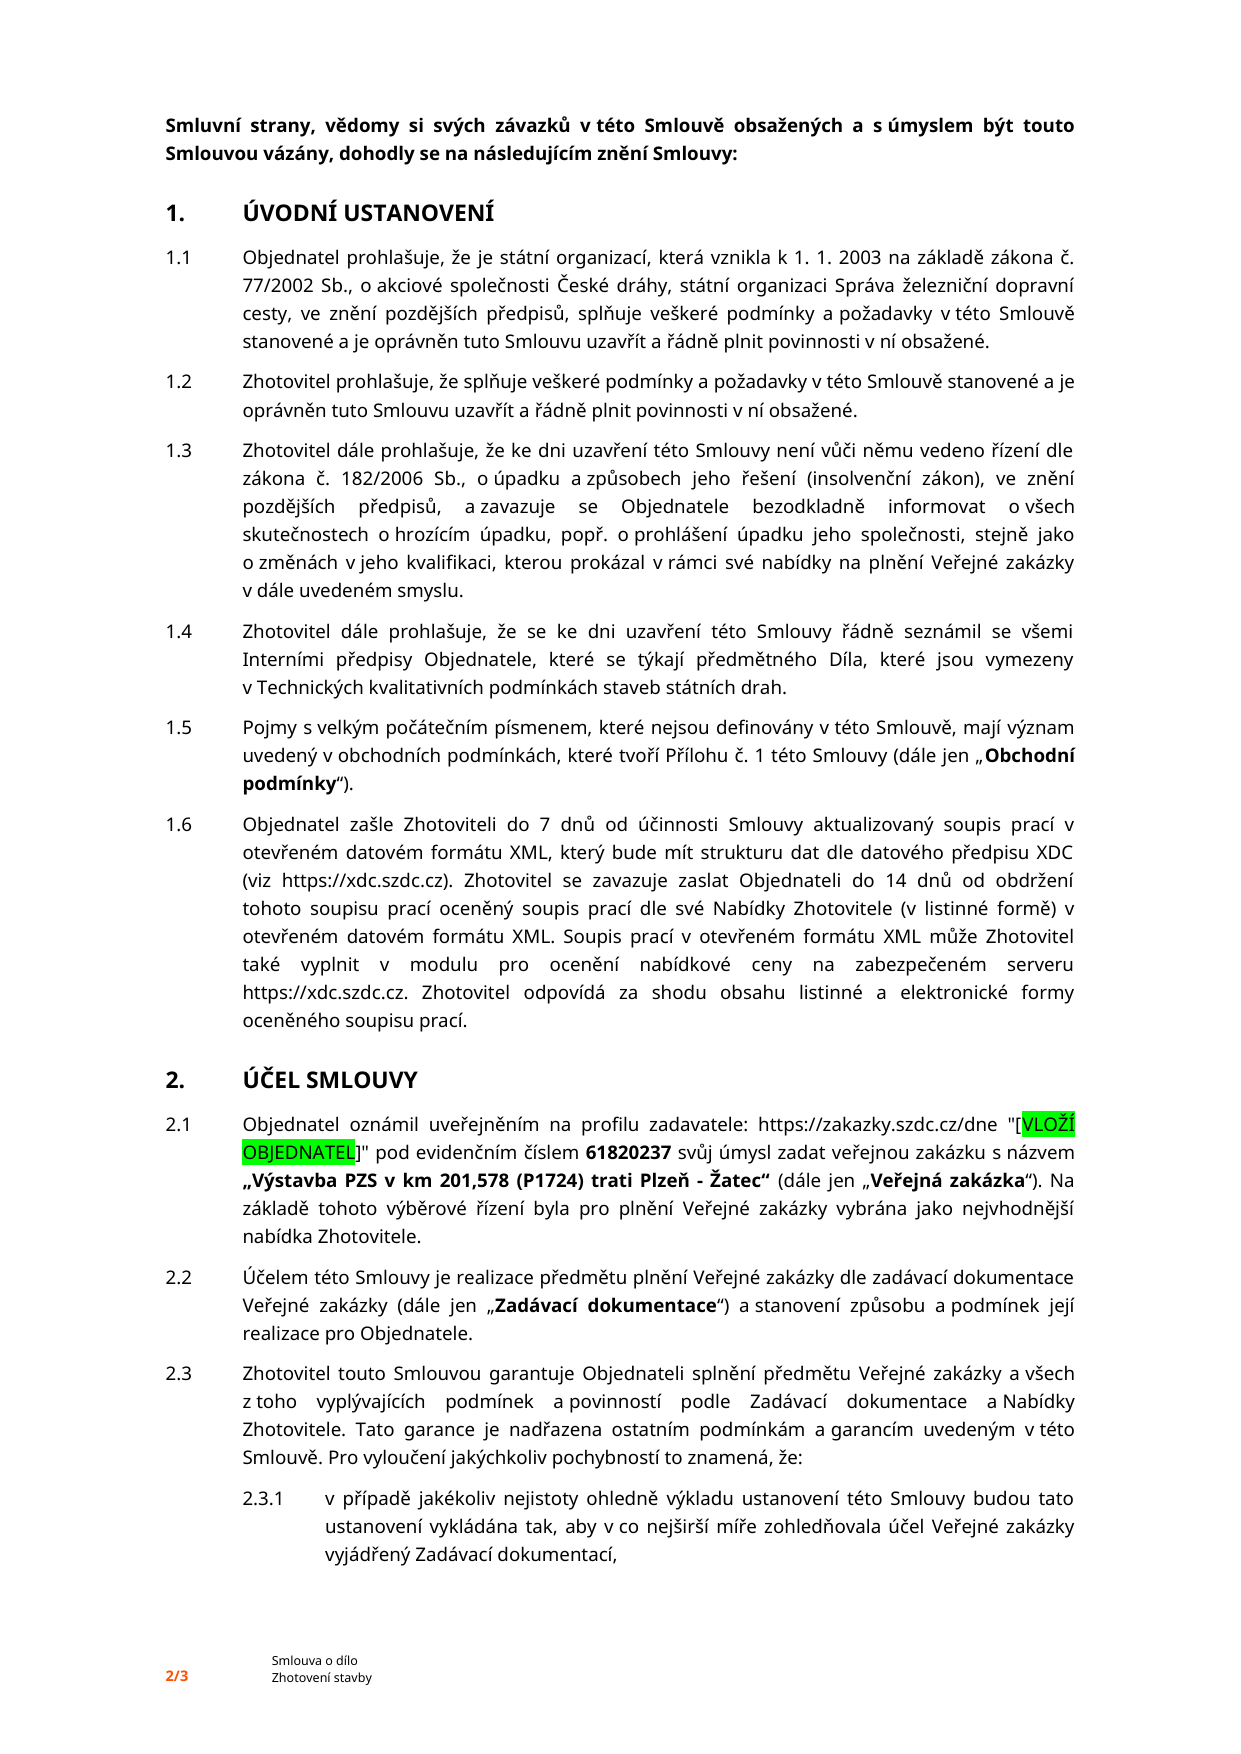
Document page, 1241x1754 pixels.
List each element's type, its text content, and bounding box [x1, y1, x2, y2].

text ÚČEL SMLOUVY [165, 1064, 1075, 1096]
text ÚVODNÍ USTANOVENÍ [165, 197, 1075, 229]
text Pojmy s velkým počátečním písmenem, které nejsou definovány v této Smlouvě, mají význam uvedený v obchodních podmínkách, které tvoří Přílohu č. 1 této Smlouvy (dále jen „Obchodní podmínky“). [165, 714, 1075, 796]
text Zhotovitel dále prohlašuje, že se ke dni uzavření této Smlouvy řádně seznámil se všemi Interními předpisy Objednatele, které se týkají předmětného Díla, které jsou vymezeny v Technických kvalitativních podmínkách staveb státních drah. [165, 618, 1075, 699]
text Objednatel zašle Zhotoviteli do 7 dnů od účinnosti Smlouvy aktualizovaný soupis prací v otevřeném datovém formátu XML, který bude mít strukturu dat dle datového předpisu XDC (viz https://xdc.szdc.cz). Zhotovitel se zavazuje zaslat Objednateli do 14 dnů od obdržení tohoto soupisu prací oceněný soupis prací dle své Nabídky Zhotovitele (v listinné formě) v otevřeném datovém formátu XML. Soupis prací v otevřeném formátu XML může Zhotovitel také vyplnit v modulu pro ocenění nabídkové ceny na zabezpečeném serveru https://xdc.szdc.cz. Zhotovitel odpovídá za shodu obsahu listinné a elektronické formy oceněného soupisu prací. [165, 811, 1075, 1033]
text Účelem této Smlouvy je realizace předmětu plnění Veřejné zakázky dle zadávací dokumentace Veřejné zakázky (dále jen „Zadávací dokumentace“) a stanovení způsobu a podmínek její realizace pro Objednatele. [165, 1264, 1075, 1346]
text Objednatel oznámil uveřejněním na profilu zadavatele: https://zakazky.szdc.cz/dne "[VLOŽÍ OBJEDNATEL]" pod evidenčním číslem 61820237 svůj úmysl zadat veřejnou zakázku s názvem „Výstavba PZS v km 201,578 (P1724) trati Plzeň - Žatec“ (dále jen „Veřejná zakázka“). Na základě tohoto výběrové řízení byla pro plnění Veřejné zakázky vybrána jako nejvhodnější nabídka Zhotovitele. [165, 1111, 1075, 1249]
text Zhotovitel touto Smlouvou garantuje Objednateli splnění předmětu Veřejné zakázky a všech z toho vyplývajících podmínek a povinností podle Zadávací dokumentace a Nabídky Zhotovitele. Tato garance je nadřazena ostatním podmínkám a garancím uvedeným v této Smlouvě. Pro vyloučení jakýchkoliv pochybností to znamená, že: [165, 1361, 1075, 1470]
text Zhotovitel prohlašuje, že splňuje veškeré podmínky a požadavky v této Smlouvě stanovené a je oprávněn tuto Smlouvu uzavřít a řádně plnit povinnosti v ní obsažené. [165, 369, 1075, 422]
text Objednatel prohlašuje, že je státní organizací, která vznikla k 1. 1. 2003 na základě zákona č. 77/2002 Sb., o akciové společnosti České dráhy, státní organizaci Správa železniční dopravní cesty, ve znění pozdějších předpisů, splňuje veškeré podmínky a požadavky v této Smlouvě stanovené a je oprávněn tuto Smlouvu uzavřít a řádně plnit povinnosti v ní obsažené. [165, 244, 1075, 354]
text Smluvní strany, vědomy si svých závazků v této Smlouvě obsažených a s úmyslem být touto Smlouvou vázány, dohodly se na následujícím znění Smlouvy: [165, 112, 1075, 166]
text Zhotovitel dále prohlašuje, že ke dni uzavření této Smlouvy není vůči němu vedeno řízení dle zákona č. 182/2006 Sb., o úpadku a způsobech jeho řešení (insolvenční zákon), ve znění pozdějších předpisů, a zavazuje se Objednatele bezodkladně informovat o všech skutečnostech o hrozícím úpadku, popř. o prohlášení úpadku jeho společnosti, stejně jako o změnách v jeho kvalifikaci, kterou prokázal v rámci své nabídky na plnění Veřejné zakázky v dále uvedeném smyslu. [165, 437, 1075, 603]
text v případě jakékoliv nejistoty ohledně výkladu ustanovení této Smlouvy budou tato ustanovení vykládána tak, aby v co nejširší míře zohledňovala účel Veřejné zakázky vyjádřený Zadávací dokumentací, [242, 1485, 1075, 1567]
